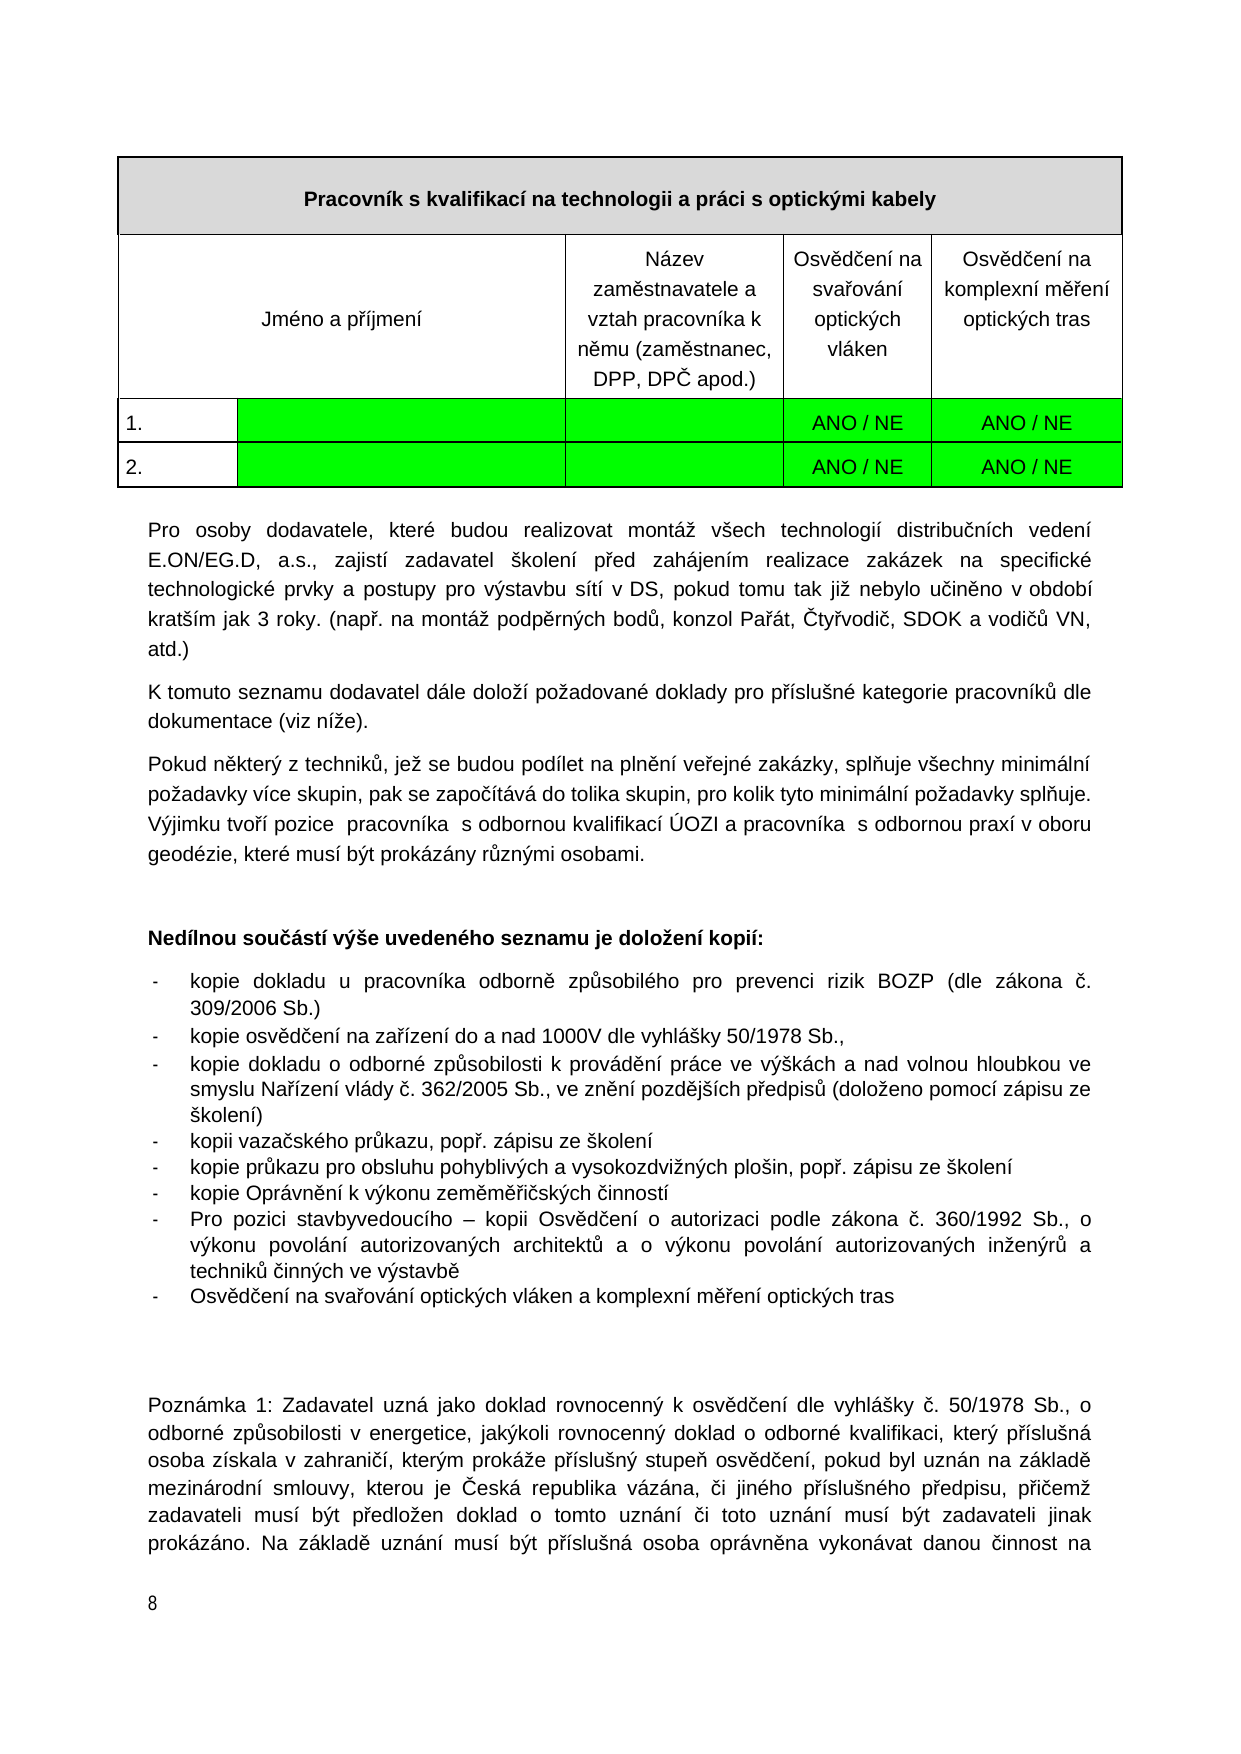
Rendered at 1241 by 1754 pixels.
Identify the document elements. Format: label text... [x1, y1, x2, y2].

list kopie průkazu pro obsluhu pohyblivých a vysokozdvižných plošin, popř. zápisu ze školení [152, 1155, 1092, 1179]
table_cell [238, 443, 565, 486]
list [148, 1393, 1092, 1554]
table_cell Jméno a příjmení [119, 235, 565, 397]
table_cell ANO / NE [932, 441, 1122, 486]
table_cell ANO / NE [784, 399, 931, 441]
table_cell 2. [119, 443, 237, 486]
table_cell [566, 399, 783, 441]
table_cell ANO / NE [784, 443, 931, 486]
list kopie dokladu o odborné způsobilosti k provádění práce ve výškách a nad volnou hloubkou ve smyslu Nařízení vlády č. 362/2005 Sb., ve znění pozdějších předpisů (doloženo pomocí zápisu ze školení) [152, 1051, 1092, 1127]
list kopie dokladu u pracovníka odborně způsobilého pro prevenci rizik BOZP (dle zákona č. 309/2006 Sb.) [152, 969, 1092, 1020]
table_cell Osvědčení na svařování optických vláken [784, 235, 931, 397]
list kopie Oprávnění k výkonu zeměměřičských činností [152, 1181, 1092, 1205]
table_cell [238, 399, 565, 441]
table_cell Název zaměstnavatele a vztah pracovníka k němu (zaměstnanec, DPP, DPČ apod.) [566, 235, 783, 397]
table_cell ANO / NE [932, 398, 1122, 441]
table_header Pracovník s kvalifikací na technologii a práci s optickými kabely [119, 158, 1121, 234]
text K tomuto seznamu dodavatel dále doloží požadované doklady pro příslušné kategorie pracovníků dle dokumentace (viz níže). [148, 679, 1092, 733]
table_cell Osvědčení na komplexní měření optických tras [932, 235, 1122, 397]
text Pro osoby dodavatele, které budou realizovat montáž všech technologií distribučních vedení E.ON/EG.D, a.s., zajistí zadavatel školení před zahájením realizace zakázek na specifické technologické prvky a postupy pro výstavbu sítí v DS, pokud tomu tak již nebylo učiněno v období kratším jak 3 roky. (např. na montáž podpěrných bodů, konzol Pařát, Čtyřvodič, SDOK a vodičů VN, atd.) [148, 517, 1092, 661]
text Pokud některý z techniků, jež se budou podílet na plnění veřejné zakázky, splňuje všechny minimální požadavky více skupin, pak se započítává do tolika skupin, pro kolik tyto minimální požadavky splňuje. Výjimku tvoří pozice pracovníka s odbornou kvalifikací ÚOZI a pracovníka s odbornou praxí v oboru geodézie, které musí být prokázány různými osobami. [148, 752, 1092, 865]
list Osvědčení na svařování optických vláken a komplexní měření optických tras [152, 1284, 1092, 1308]
list kopie osvědčení na zařízení do a nad 1000V dle vyhlášky 50/1978 Sb., [152, 1024, 1092, 1048]
table_cell [566, 443, 783, 486]
text Nedílnou součástí výše uvedeného seznamu je doložení kopií: [148, 926, 1092, 950]
list kopii vazačského průkazu, popř. zápisu ze školení [152, 1129, 1092, 1153]
list Pro pozici stavbyvedoucího – kopii Osvědčení o autorizaci podle zákona č. 360/1992 Sb., o výkonu povolání autorizovaných architektů a o výkonu povolání autorizovaných inženýrů a techniků činných ve výstavbě [152, 1207, 1092, 1282]
table_cell 1. [119, 399, 237, 441]
